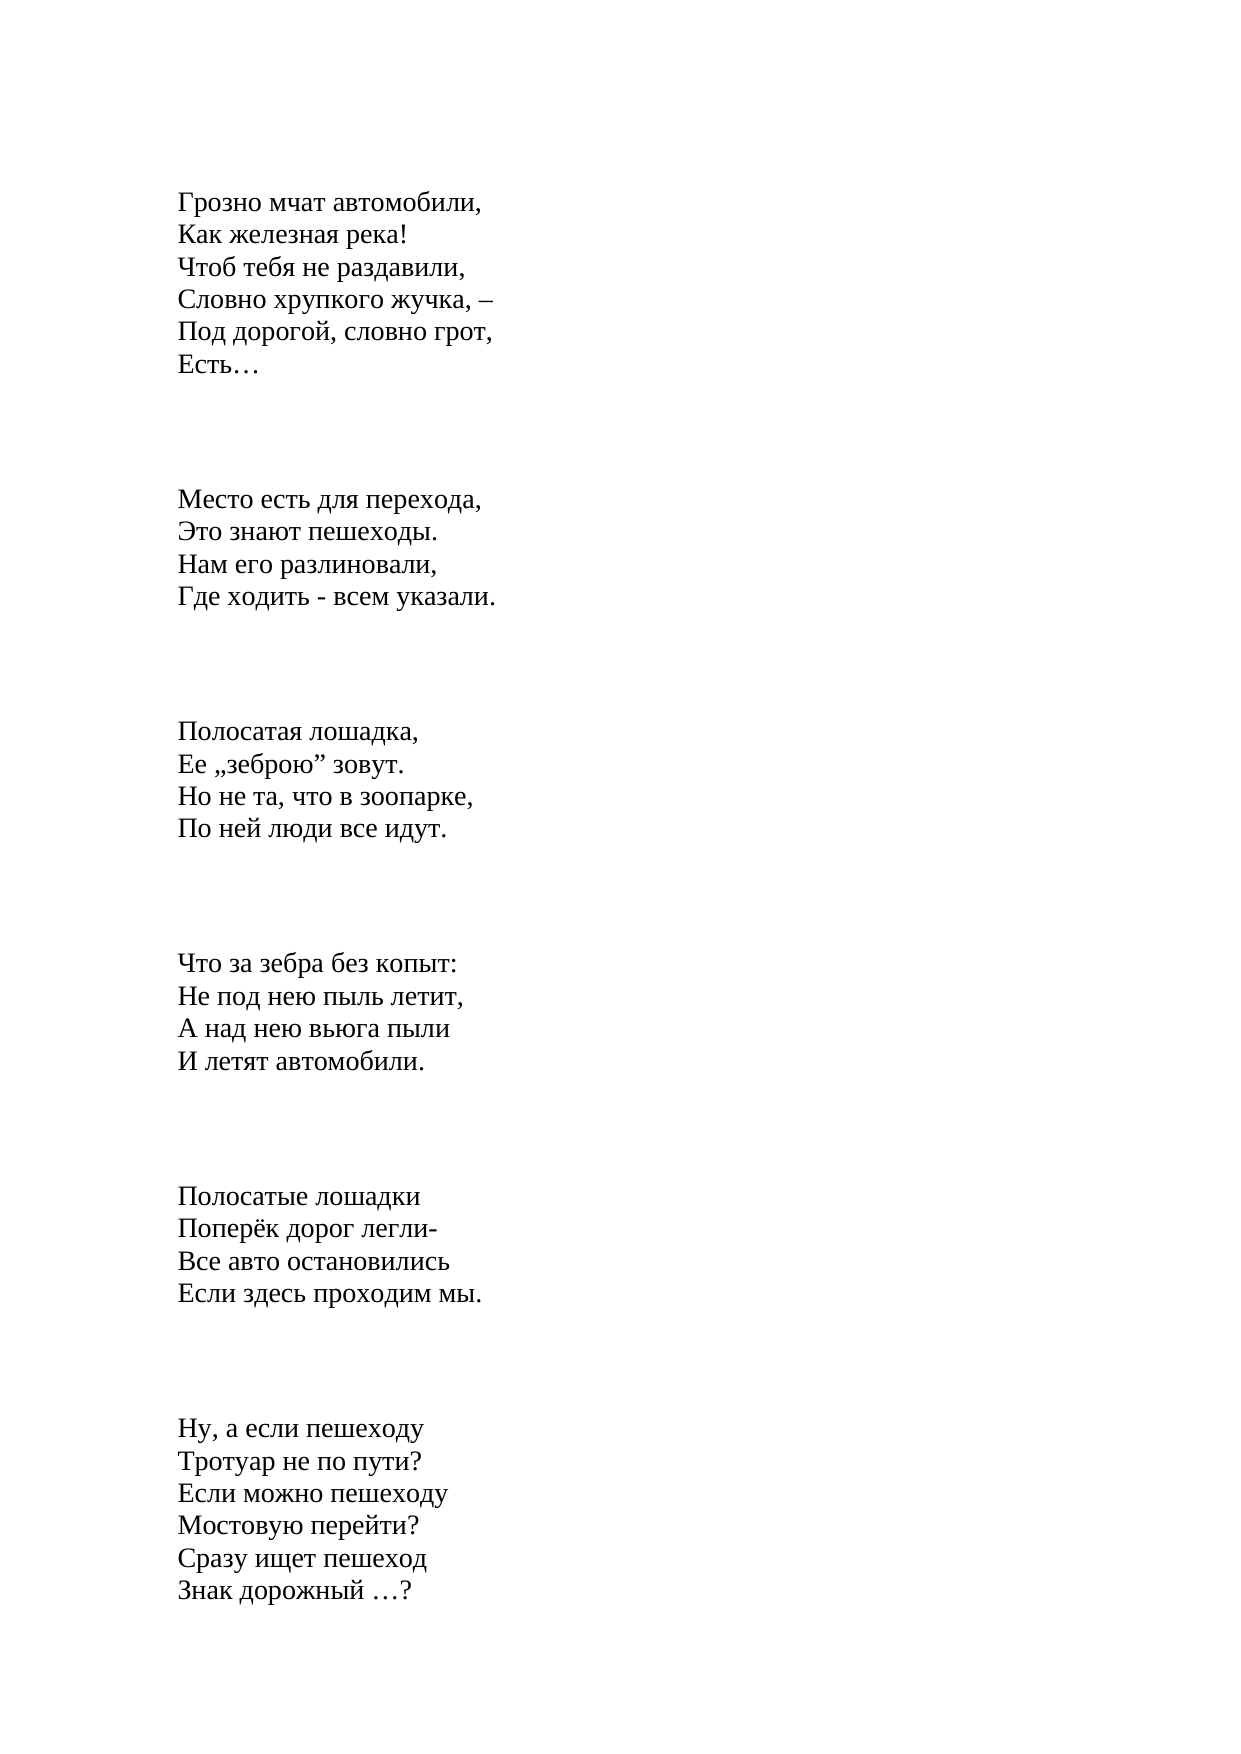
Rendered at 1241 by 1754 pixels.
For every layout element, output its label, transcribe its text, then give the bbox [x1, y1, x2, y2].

text Что за зебра без копыт: Не под нею пыль летит, А над нею вьюга пыли И летят автомобили. [425, 947, 1152, 1076]
text Полосатая лошадка, Ее „зеброю” зовут. Но не та, что в зоопарке, По ней люди все идут. [405, 714, 1152, 844]
text Полосатые лошадки Поперёк дорог легли- Все авто остановились Если здесь проходим мы. [421, 1179, 1152, 1308]
text Грозно мчат автомобили, Как железная река! Чтоб тебя не раздавили, Словно хрупкого жучка, – Под дорогой, словно грот, Есть… [177, 185, 1152, 379]
text Ну, а если пешеходу Тротуар не по пути? Если можно пешеходу Мостовую перейти? Сразу ищет пешеход Знак дорожный …? [177, 1411, 1152, 1606]
text Место есть для перехода, Это знают пешеходы. Нам его разлиновали, Где ходить - всем указали. [438, 482, 1152, 612]
